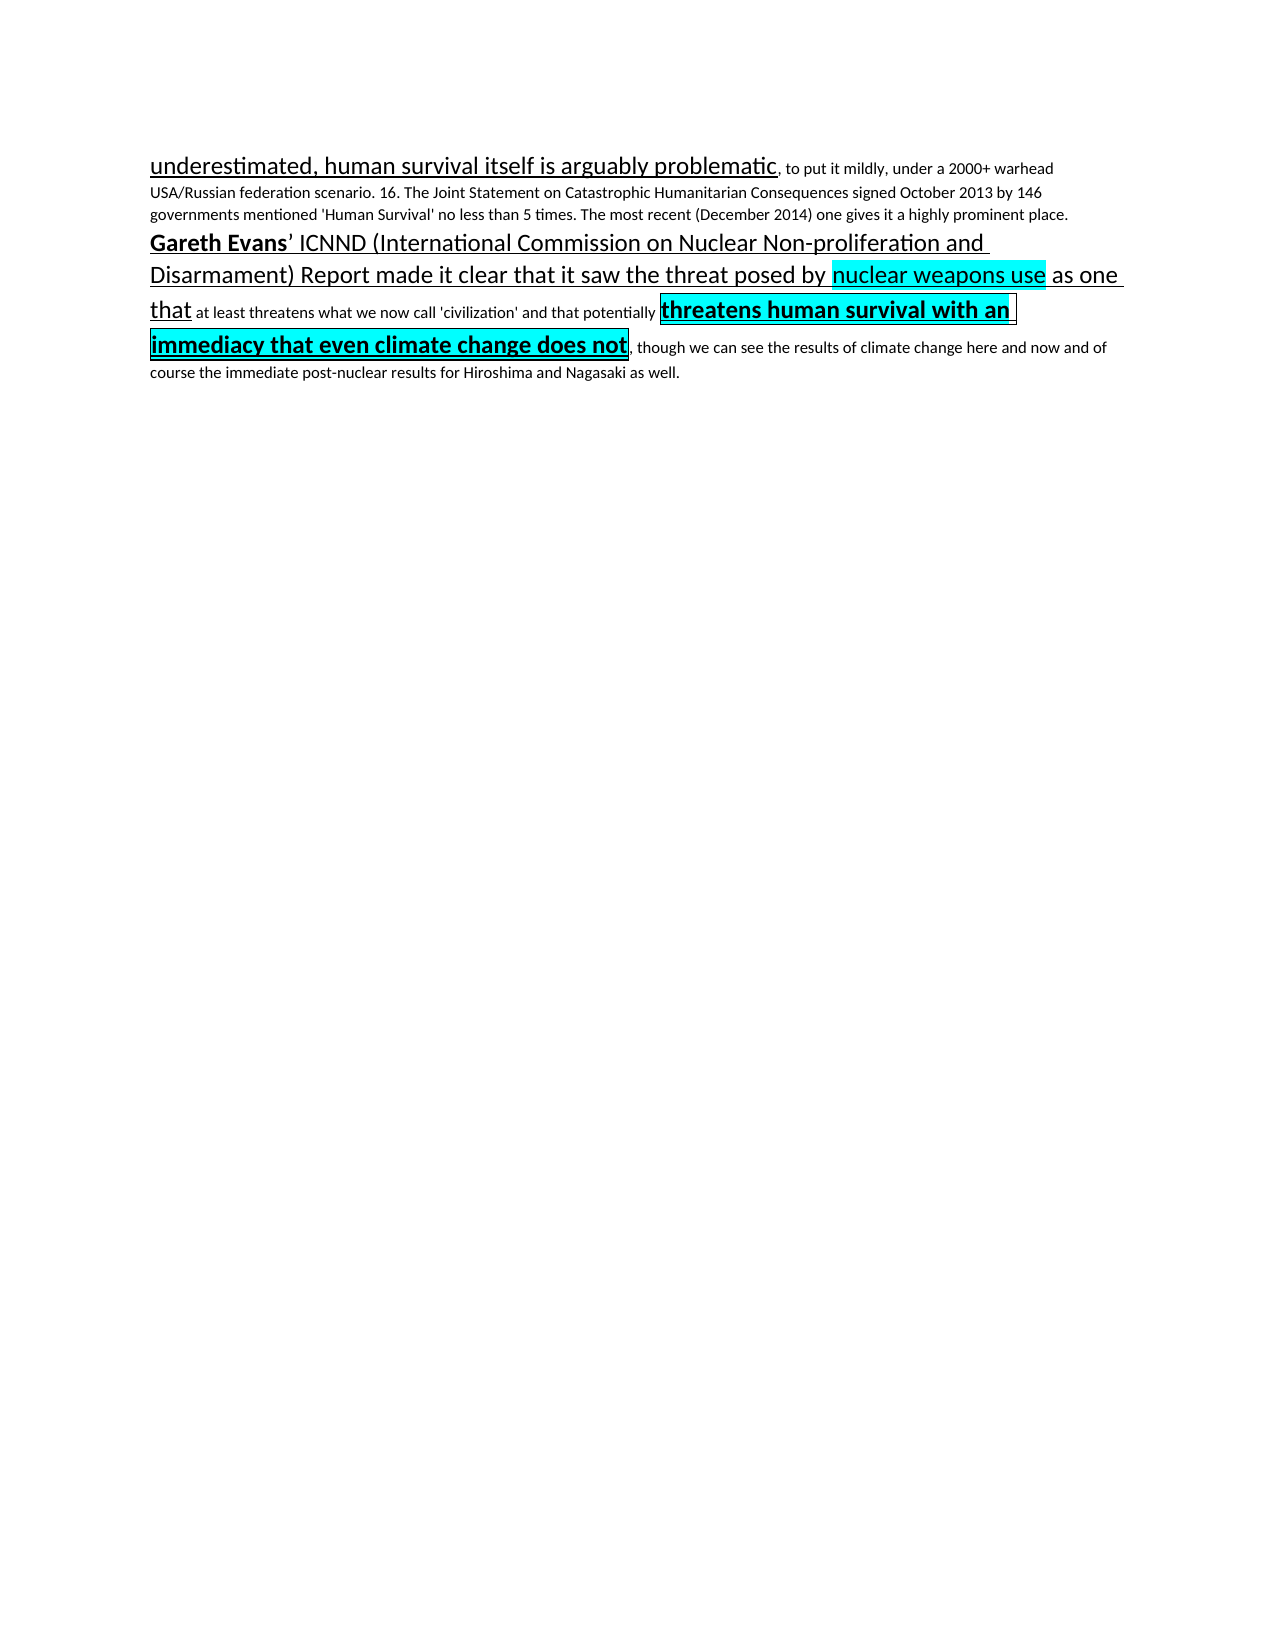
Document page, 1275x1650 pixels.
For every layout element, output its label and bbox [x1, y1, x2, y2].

text [150, 150, 1125, 382]
